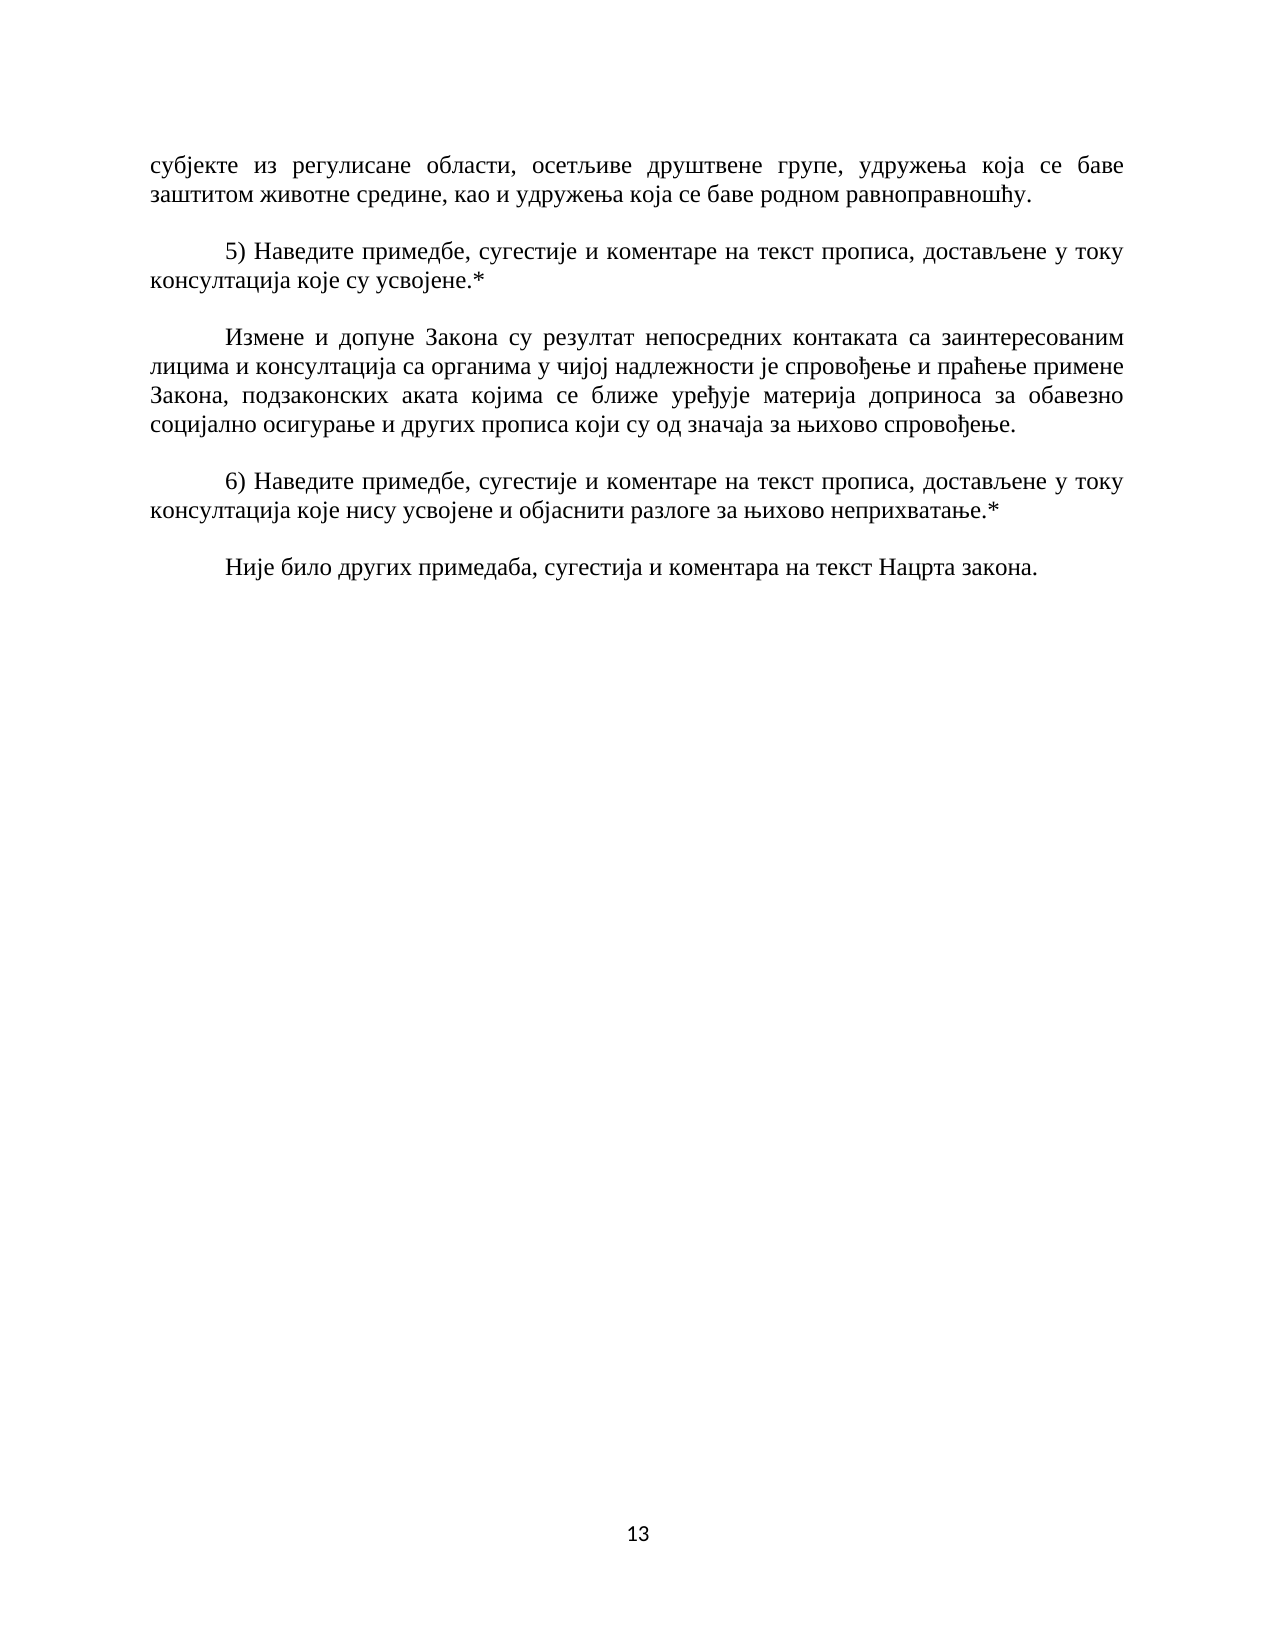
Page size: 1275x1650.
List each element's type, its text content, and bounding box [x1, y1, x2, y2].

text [150, 150, 1125, 207]
text Није било других примедаба, сугестија и коментара на текст Нацрта закона. [150, 552, 1125, 581]
text 5) Наведите примедбе, сугестије и коментаре на текст прописа, достављене у току консултација које су усвојене.* [150, 236, 1125, 294]
text 6) Наведите примедбе, сугестије и коментаре на текст прописа, достављене у току консултација које нису усвојене и објаснити разлоге за њихово неприхватање.* [150, 466, 1125, 524]
text Измене и допуне Закона су резултат непосредних контаката са заинтересованим лицима и консултација са органима у чијој надлежности је спровођење и праћење примене Закона, подзаконских аката којима се ближе уређује материја доприноса за обавезно социјално осигурање и других прописа који су од значаја за њихово спровођење. [150, 322, 1125, 437]
